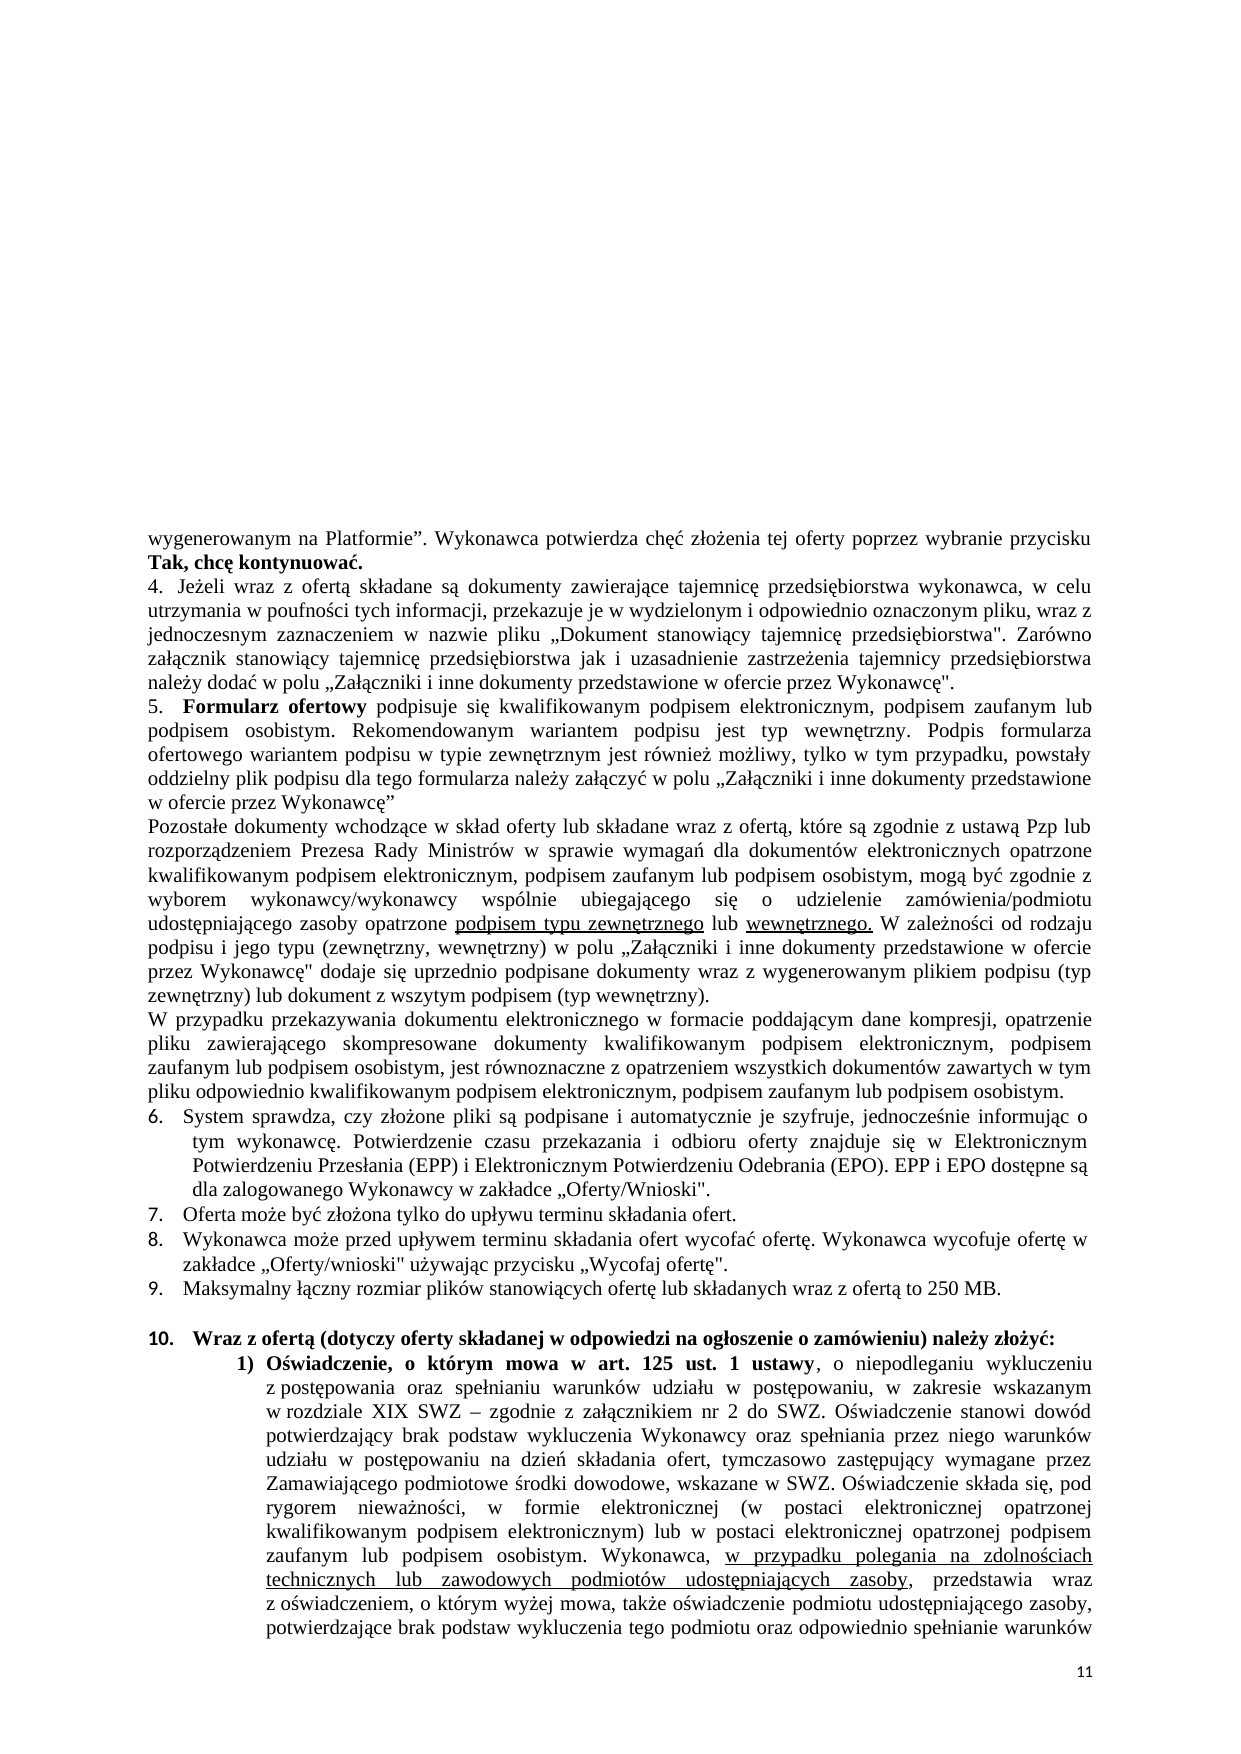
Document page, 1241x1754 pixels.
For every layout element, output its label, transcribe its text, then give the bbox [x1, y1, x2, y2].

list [148, 526, 1093, 574]
text W przypadku przekazywania dokumentu elektronicznego w formacie poddającym dane kompresji, opatrzenie pliku zawierającego skompresowane dokumenty kwalifikowanym podpisem elektronicznym, podpisem zaufanym lub podpisem osobistym, jest równoznaczne z opatrzeniem wszystkich dokumentów zawartych w tym pliku odpowiednio kwalifikowanym podpisem elektronicznym, podpisem zaufanym lub podpisem osobistym. [148, 1007, 1093, 1103]
list Formularz ofertowy podpisuje się kwalifikowanym podpisem elektronicznym, podpisem zaufanym lub podpisem osobistym. Rekomendowanym wariantem podpisu jest typ wewnętrzny. Podpis formularza ofertowego wariantem podpisu w typie zewnętrznym jest również możliwy, tylko w tym przypadku, powstały oddzielny plik podpisu dla tego formularza należy załączyć w polu „Załączniki i inne dokumenty przedstawione w ofercie przez Wykonawcę” [148, 694, 1093, 814]
text Pozostałe dokumenty wchodzące w skład oferty lub składane wraz z ofertą, które są zgodnie z ustawą Pzp lub rozporządzeniem Prezesa Rady Ministrów w sprawie wymagań dla dokumentów elektronicznych opatrzone kwalifikowanym podpisem elektronicznym, podpisem zaufanym lub podpisem osobistym, mogą być zgodnie z wyborem wykonawcy/wykonawcy wspólnie ubiegającego się o udzielenie zamówienia/podmiotu udostępniającego zasoby opatrzone podpisem typu zewnętrznego lub wewnętrznego. W zależności od rodzaju podpisu i jego typu (zewnętrzny, wewnętrzny) w polu „Załączniki i inne dokumenty przedstawione w ofercie przez Wykonawcę" dodaje się uprzednio podpisane dokumenty wraz z wygenerowanym plikiem podpisu (typ zewnętrzny) lub dokument z wszytym podpisem (typ wewnętrzny). [148, 814, 1093, 1007]
list Wraz z ofertą (dotyczy oferty składanej w odpowiedzi na ogłoszenie o zamówieniu) należy złożyć: [148, 1325, 1093, 1351]
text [236, 1351, 1093, 1639]
list Maksymalny łączny rozmiar plików stanowiących ofertę lub składanych wraz z ofertą to 250 MB. [148, 1276, 1089, 1301]
list System sprawdza, czy złożone pliki są podpisane i automatycznie je szyfruje, jednocześnie informując o tym wykonawcę. Potwierdzenie czasu przekazania i odbioru oferty znajduje się w Elektronicznym Potwierdzeniu Przesłania (EPP) i Elektronicznym Potwierdzeniu Odebrania (EPO). EPP i EPO dostępne są dla zalogowanego Wykonawcy w zakładce „Oferty/Wnioski". [148, 1103, 1089, 1201]
list Oferta może być złożona tylko do upływu terminu składania ofert. [148, 1201, 1093, 1226]
list Wykonawca może przed upływem terminu składania ofert wycofać ofertę. Wykonawca wycofuje ofertę w zakładce „Oferty/wnioski" używając przycisku „Wycofaj ofertę". [148, 1226, 1088, 1276]
list Jeżeli wraz z ofertą składane są dokumenty zawierające tajemnicę przedsiębiorstwa wykonawca, w celu utrzymania w poufności tych informacji, przekazuje je w wydzielonym i odpowiednio oznaczonym pliku, wraz z jednoczesnym zaznaczeniem w nazwie pliku „Dokument stanowiący tajemnicę przedsiębiorstwa". Zarówno załącznik stanowiący tajemnicę przedsiębiorstwa jak i uzasadnienie zastrzeżenia tajemnicy przedsiębiorstwa należy dodać w polu „Załączniki i inne dokumenty przedstawione w ofercie przez Wykonawcę". [148, 574, 1093, 694]
